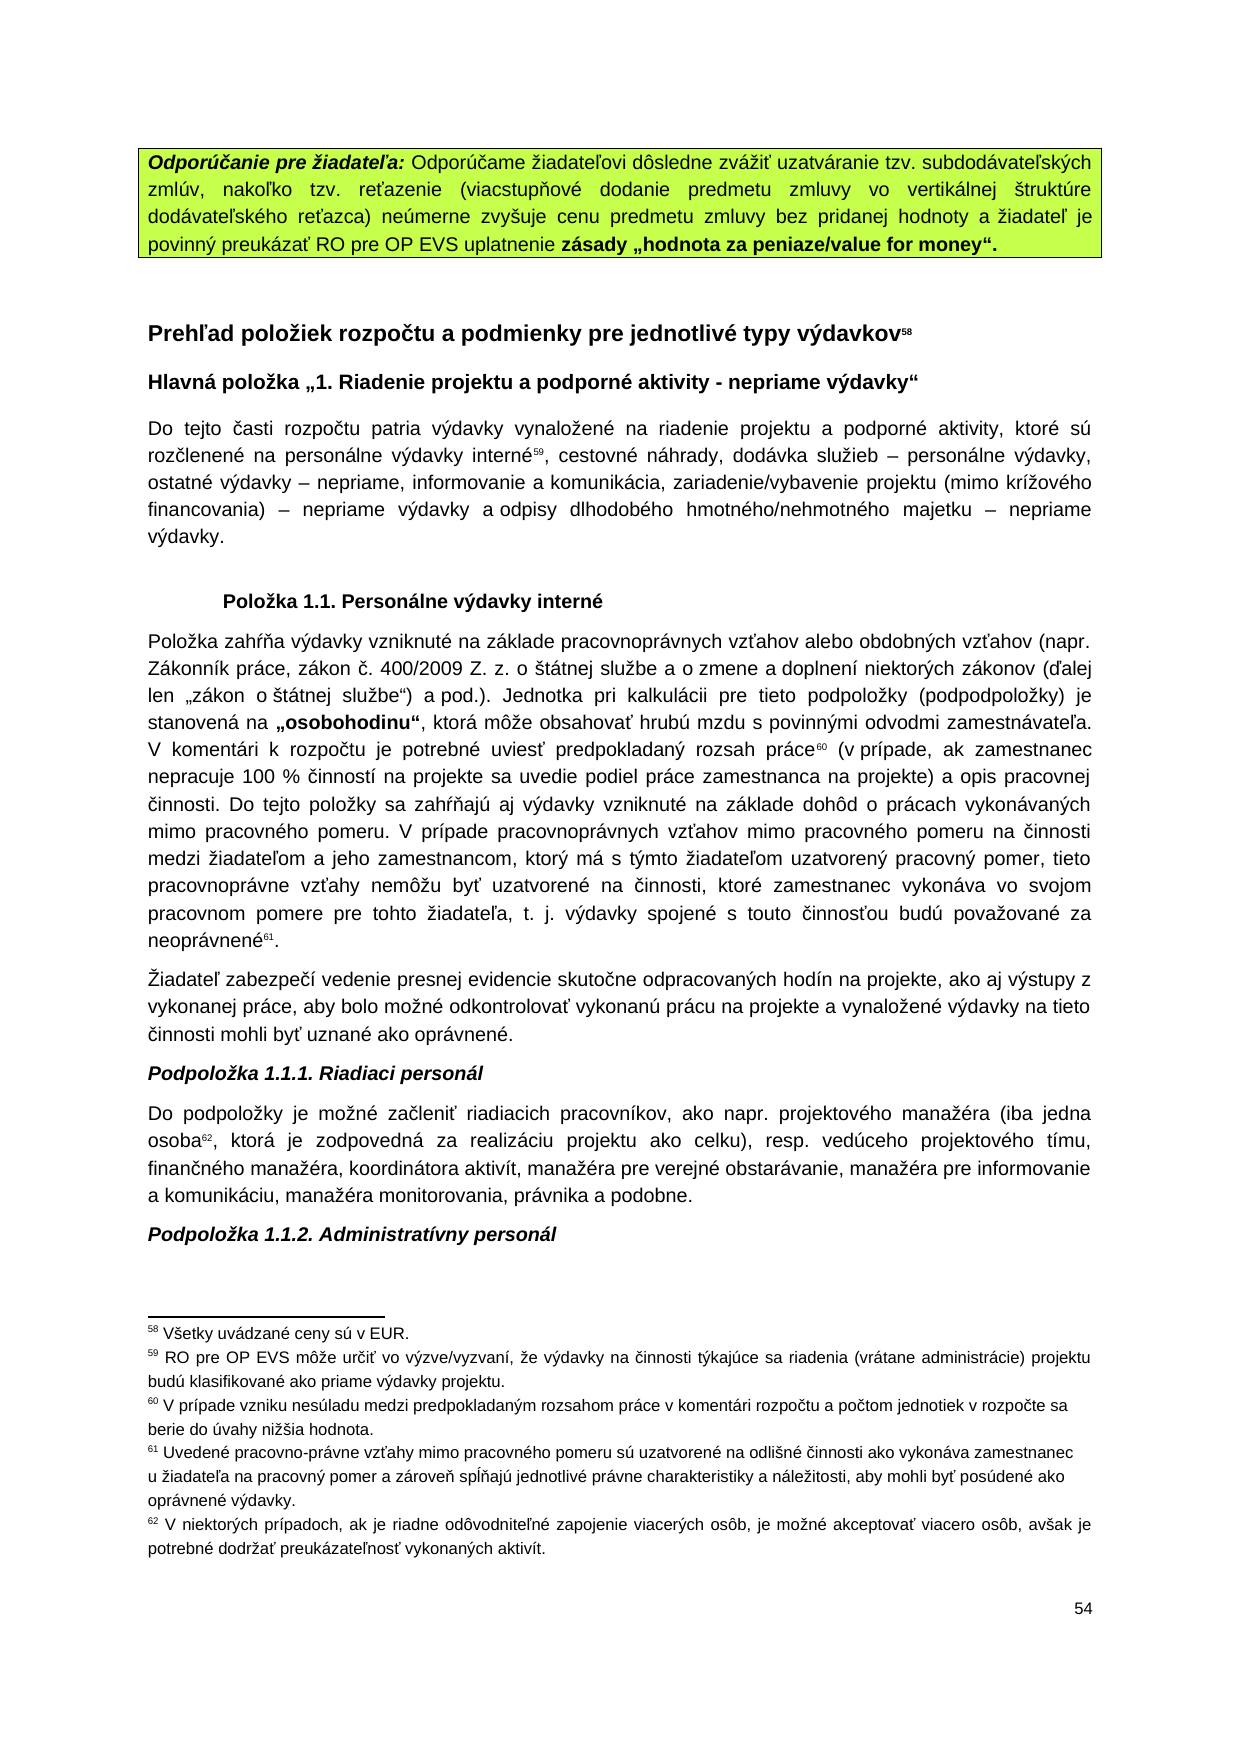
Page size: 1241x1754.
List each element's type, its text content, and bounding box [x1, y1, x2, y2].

text Odporúčanie pre žiadateľa: Odporúčame žiadateľovi dôsledne zvážiť uzatváranie tzv. subdodávateľských zmlúv, nakoľko tzv. reťazenie (viacstupňové dodanie predmetu zmluvy vo vertikálnej štruktúre dodávateľského reťazca) neúmerne zvyšuje cenu predmetu zmluvy bez pridanej hodnoty a žiadateľ je povinný preukázať RO pre OP EVS uplatnenie zásady „hodnota za peniaze/value for money“. [139, 149, 1101, 257]
text Podpoložka 1.1.2. Administratívny personál [148, 1223, 1092, 1246]
text Podpoložka 1.1.1. Riadiaci personál [148, 1062, 1092, 1085]
text Žiadateľ zabezpečí vedenie presnej evidencie skutočne odpracovaných hodín na projekte, ako aj výstupy z vykonanej práce, aby bolo možné odkontrolovať vykonanú prácu na projekte a vynaložené výdavky na tieto činnosti mohli byť uznané ako oprávnené. [148, 968, 1092, 1045]
text Hlavná položka „1. Riadenie projektu a podporné aktivity - nepriame výdavky“ [148, 370, 1092, 394]
text Prehľad položiek rozpočtu a podmienky pre jednotlivé typy výdavkov [148, 320, 1092, 347]
text Položka 1.1. Personálne výdavky interné [148, 590, 1092, 612]
text Do tejto časti rozpočtu patria výdavky vynaložené na riadenie projektu a podporné aktivity, ktoré sú rozčlenené na personálne výdavky interné, cestovné náhrady, dodávka služieb – personálne výdavky, ostatné výdavky – nepriame, informovanie a komunikácia, zariadenie/vybavenie projektu (mimo krížového financovania) – nepriame výdavky a odpisy dlhodobého hmotného/nehmotného majetku – nepriame výdavky. [148, 416, 1092, 548]
text Položka zahŕňa výdavky vzniknuté na základe pracovnoprávnych vzťahov alebo obdobných vzťahov (napr. Zákonník práce, zákon č. 400/2009 Z. z. o štátnej službe a o zmene a doplnení niektorých zákonov (ďalej len „zákon o štátnej službe“) a pod.). Jednotka pri kalkulácii pre tieto podpoložky (podpodpoložky) je stanovená na „osobohodinu“, ktorá môže obsahovať hrubú mzdu s povinnými odvodmi zamestnávateľa. V komentári k rozpočtu je potrebné uviesť predpokladaný rozsah práce (v prípade, ak zamestnanec nepracuje 100 % činností na projekte sa uvedie podiel práce zamestnanca na projekte) a opis pracovnej činnosti. Do tejto položky sa zahŕňajú aj výdavky vzniknuté na základe dohôd o prácach vykonávaných mimo pracovného pomeru. V prípade pracovnoprávnych vzťahov mimo pracovného pomeru na činnosti medzi žiadateľom a jeho zamestnancom, ktorý má s týmto žiadateľom uzatvorený pracovný pomer, tieto pracovnoprávne vzťahy nemôžu byť uzatvorené na činnosti, ktoré zamestnanec vykonáva vo svojom pracovnom pomere pre tohto žiadateľa, t. j. výdavky spojené s touto činnosťou budú považované za neoprávnené. [148, 629, 1092, 951]
text Do podpoložky je možné začleniť riadiacich pracovníkov, ako napr. projektového manažéra (iba jedna osoba, ktorá je zodpovedná za realizáciu projektu ako celku), resp. vedúceho projektového tímu, finančného manažéra, koordinátora aktivít, manažéra pre verejné obstarávanie, manažéra pre informovanie a komunikáciu, manažéra monitorovania, právnika a podobne. [148, 1102, 1092, 1206]
